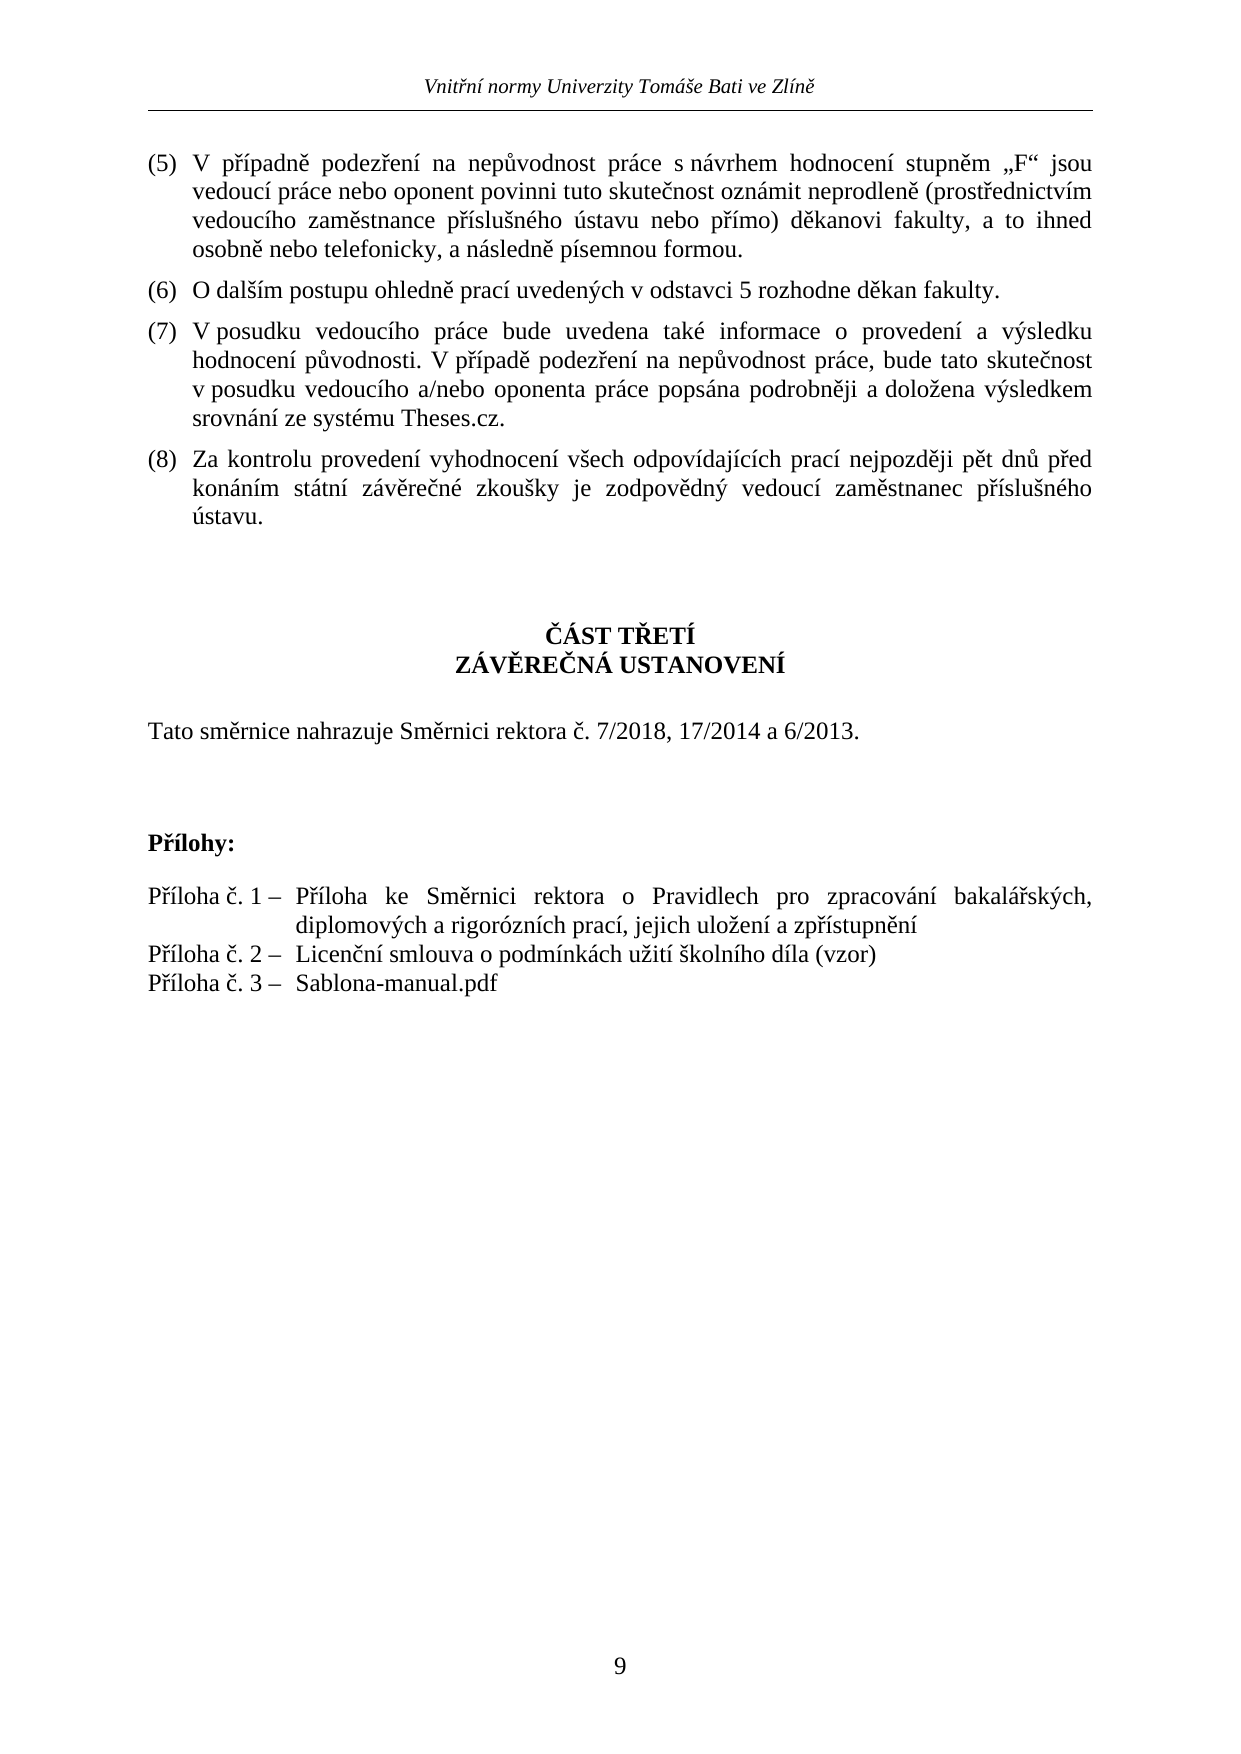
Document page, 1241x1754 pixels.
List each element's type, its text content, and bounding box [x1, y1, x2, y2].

text Část Třetí [148, 621, 1093, 650]
list O dalším postupu ohledně prací uvedených v odstavci 5 rozhodne děkan fakulty. [148, 275, 1093, 304]
text závěrečná ustanovení [148, 650, 1093, 679]
list Příloha č. 1 – Příloha ke Směrnici rektora o Pravidlech pro zpracování bakalářských, diplomových a rigorózních prací, jejich uložení a zpřístupnění [148, 881, 1093, 939]
text Přílohy: [148, 828, 1093, 856]
list Příloha č. 2 – Licenční smlouva o podmínkách užití školního díla (vzor) [148, 939, 1093, 968]
list Tato směrnice nahrazuje Směrnici rektora č. 7/2018, 17/2014 a 6/2013. [148, 716, 1093, 745]
list Příloha č. 3 – Sablona-manual.pdf [148, 968, 1093, 996]
list V posudku vedoucího práce bude uvedena také informace o provedení a výsledku hodnocení původnosti. V případě podezření na nepůvodnost práce, bude tato skutečnost v posudku vedoucího a/nebo oponenta práce popsána podrobněji a doložena výsledkem srovnání ze systému Theses.cz. [148, 316, 1093, 431]
list Za kontrolu provedení vyhodnocení všech odpovídajících prací nejpozději pět dnů před konáním státní závěrečné zkoušky je zodpovědný vedoucí zaměstnanec příslušného ústavu. [148, 444, 1093, 530]
list V případně podezření na nepůvodnost práce s návrhem hodnocení stupněm „F“ jsou vedoucí práce nebo oponent povinni tuto skutečnost oznámit neprodleně (prostřednictvím vedoucího zaměstnance příslušného ústavu nebo přímo) děkanovi fakulty, a to ihned osobně nebo telefonicky, a následně písemnou formou. [148, 148, 1093, 263]
